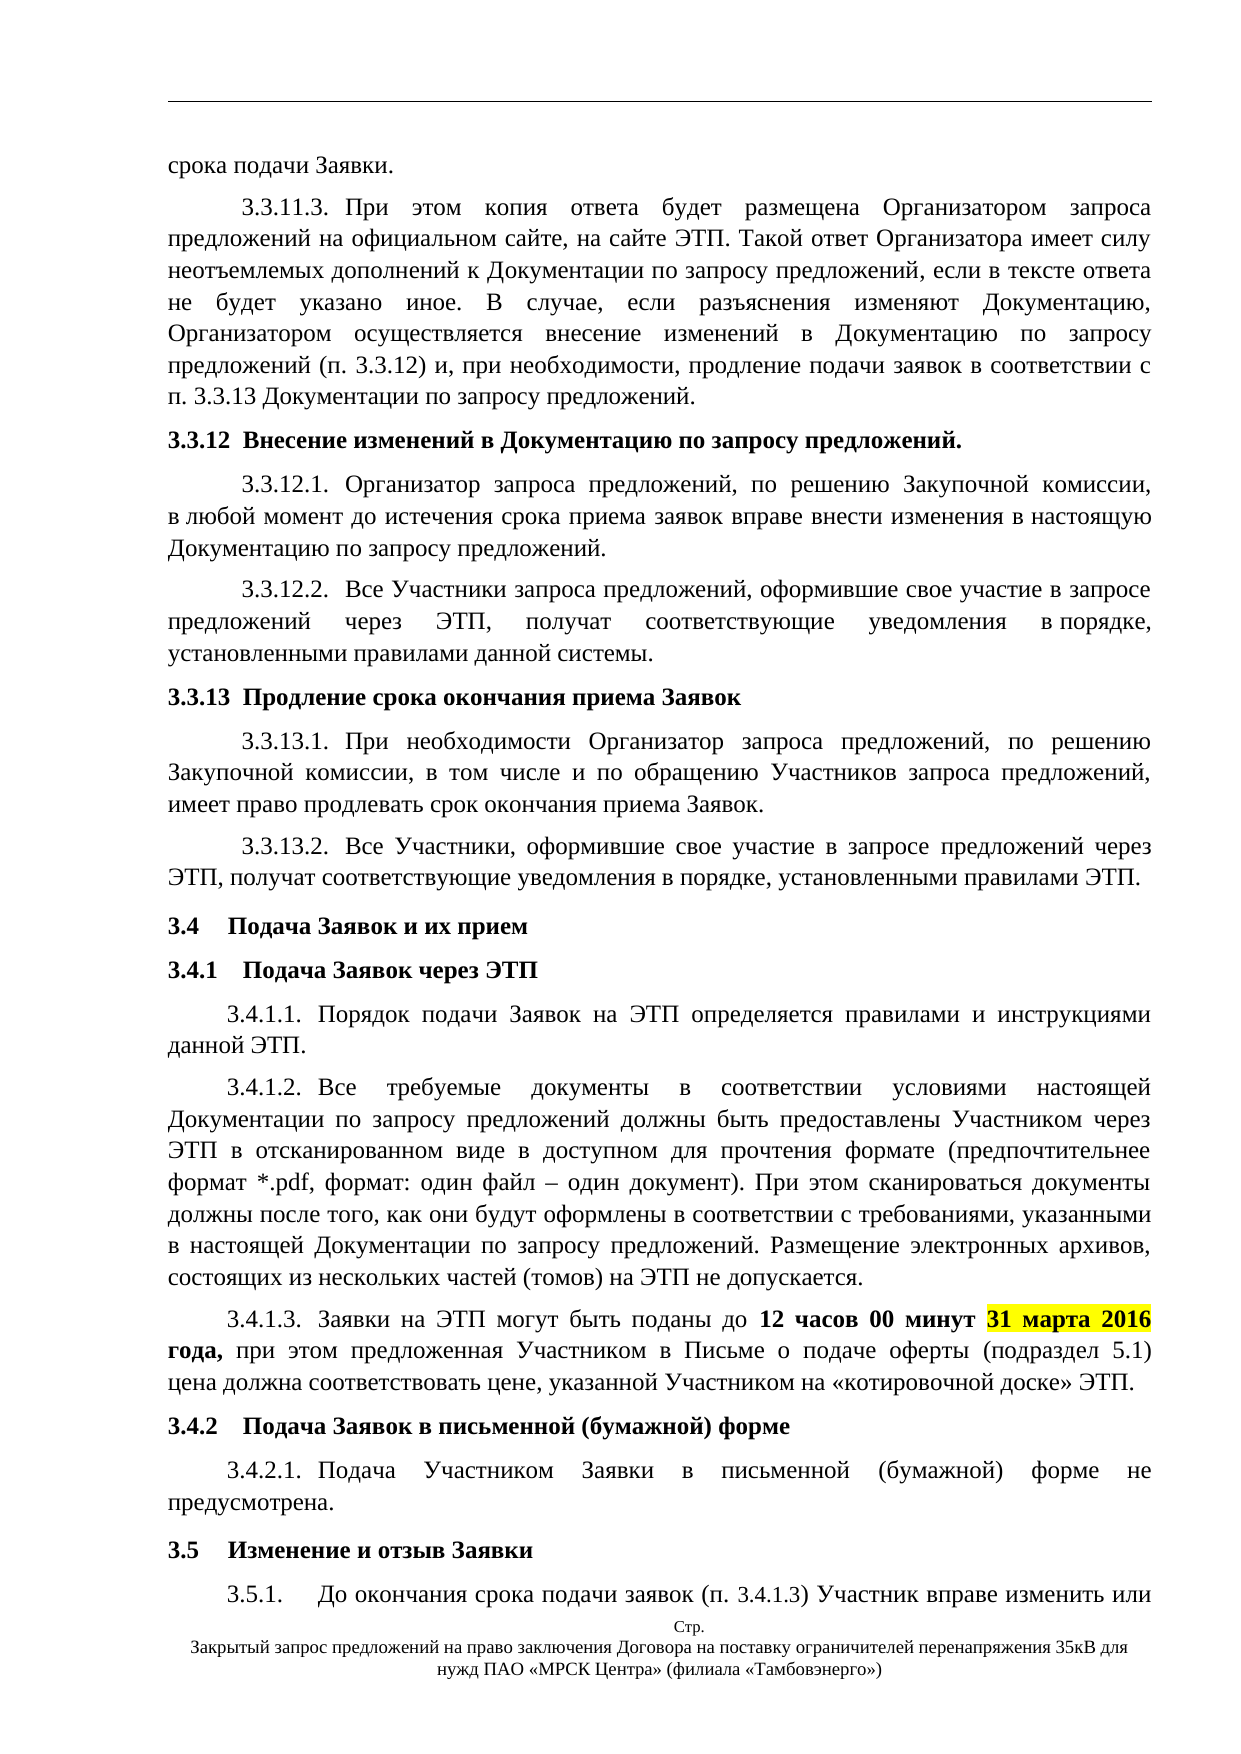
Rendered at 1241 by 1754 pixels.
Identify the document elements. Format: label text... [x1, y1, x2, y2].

list Организатор запроса предложений, по решению Закупочной комиссии, в любой момент до истечения срока приема заявок вправе внести изменения в настоящую Документацию по запросу предложений. [168, 469, 1152, 561]
list При необходимости Организатор запроса предложений, по решению Закупочной комиссии, в том числе и по обращению Участников запроса предложений, имеет право продлевать срок окончания приема Заявок. [168, 726, 1152, 818]
list При этом копия ответа будет размещена Организатором запроса предложений на официальном сайте, на сайте ЭТП. Такой ответ Организатора имеет силу неотъемлемых дополнений к Документации по запросу предложений, если в тексте ответа не будет указано иное. В случае, если разъяснения изменяют Документацию, Организатором осуществляется внесение изменений в Документацию по запросу предложений (п. 3.3.12) и, при необходимости, продление подачи заявок в соответствии с п. 3.3.13 Документации по запросу предложений. [168, 192, 1152, 410]
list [168, 1579, 1152, 1608]
subtitle Подача Заявок и их прием [168, 911, 1152, 939]
subtitle Подача Заявок через ЭТП [168, 955, 1152, 983]
subtitle Подача Заявок в письменной (бумажной) форме [168, 1411, 1152, 1440]
list Заявки на ЭТП могут быть поданы до 12 часов 00 минут 31 марта 2016 года, при этом предложенная Участником в Письме о подаче оферты (подраздел 5.1) цена должна соответствовать цене, указанной Участником на «котировочной доске» ЭТП. [168, 1304, 1152, 1396]
subtitle Продление срока окончания приема Заявок [168, 682, 1152, 711]
list Все Участники, оформившие свое участие в запросе предложений через ЭТП, получат соответствующие уведомления в порядке, установленными правилами ЭТП. [168, 831, 1152, 891]
list Подача Участником Заявки в письменной (бумажной) форме не предусмотрена. [168, 1455, 1152, 1515]
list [168, 150, 1152, 179]
subtitle Изменение и отзыв Заявки [168, 1535, 1152, 1563]
list Все Участники запроса предложений, оформившие свое участие в запросе предложений через ЭТП, получат соответствующие уведомления в порядке, установленными правилами данной системы. [168, 574, 1152, 666]
list Все требуемые документы в соответствии условиями настоящей Документации по запросу предложений должны быть предоставлены Участником через ЭТП в отсканированном виде в доступном для прочтения формате (предпочтительнее формат *.pdf, формат: один файл – один документ). При этом сканироваться документы должны после того, как они будут оформлены в соответствии с требованиями, указанными в настоящей Документации по запросу предложений. Размещение электронных архивов, состоящих из нескольких частей (томов) на ЭТП не допускается. [168, 1072, 1152, 1291]
list Порядок подачи Заявок на ЭТП определяется правилами и инструкциями данной ЭТП. [168, 999, 1152, 1059]
subtitle Внесение изменений в Документацию по запросу предложений. [168, 425, 1152, 454]
